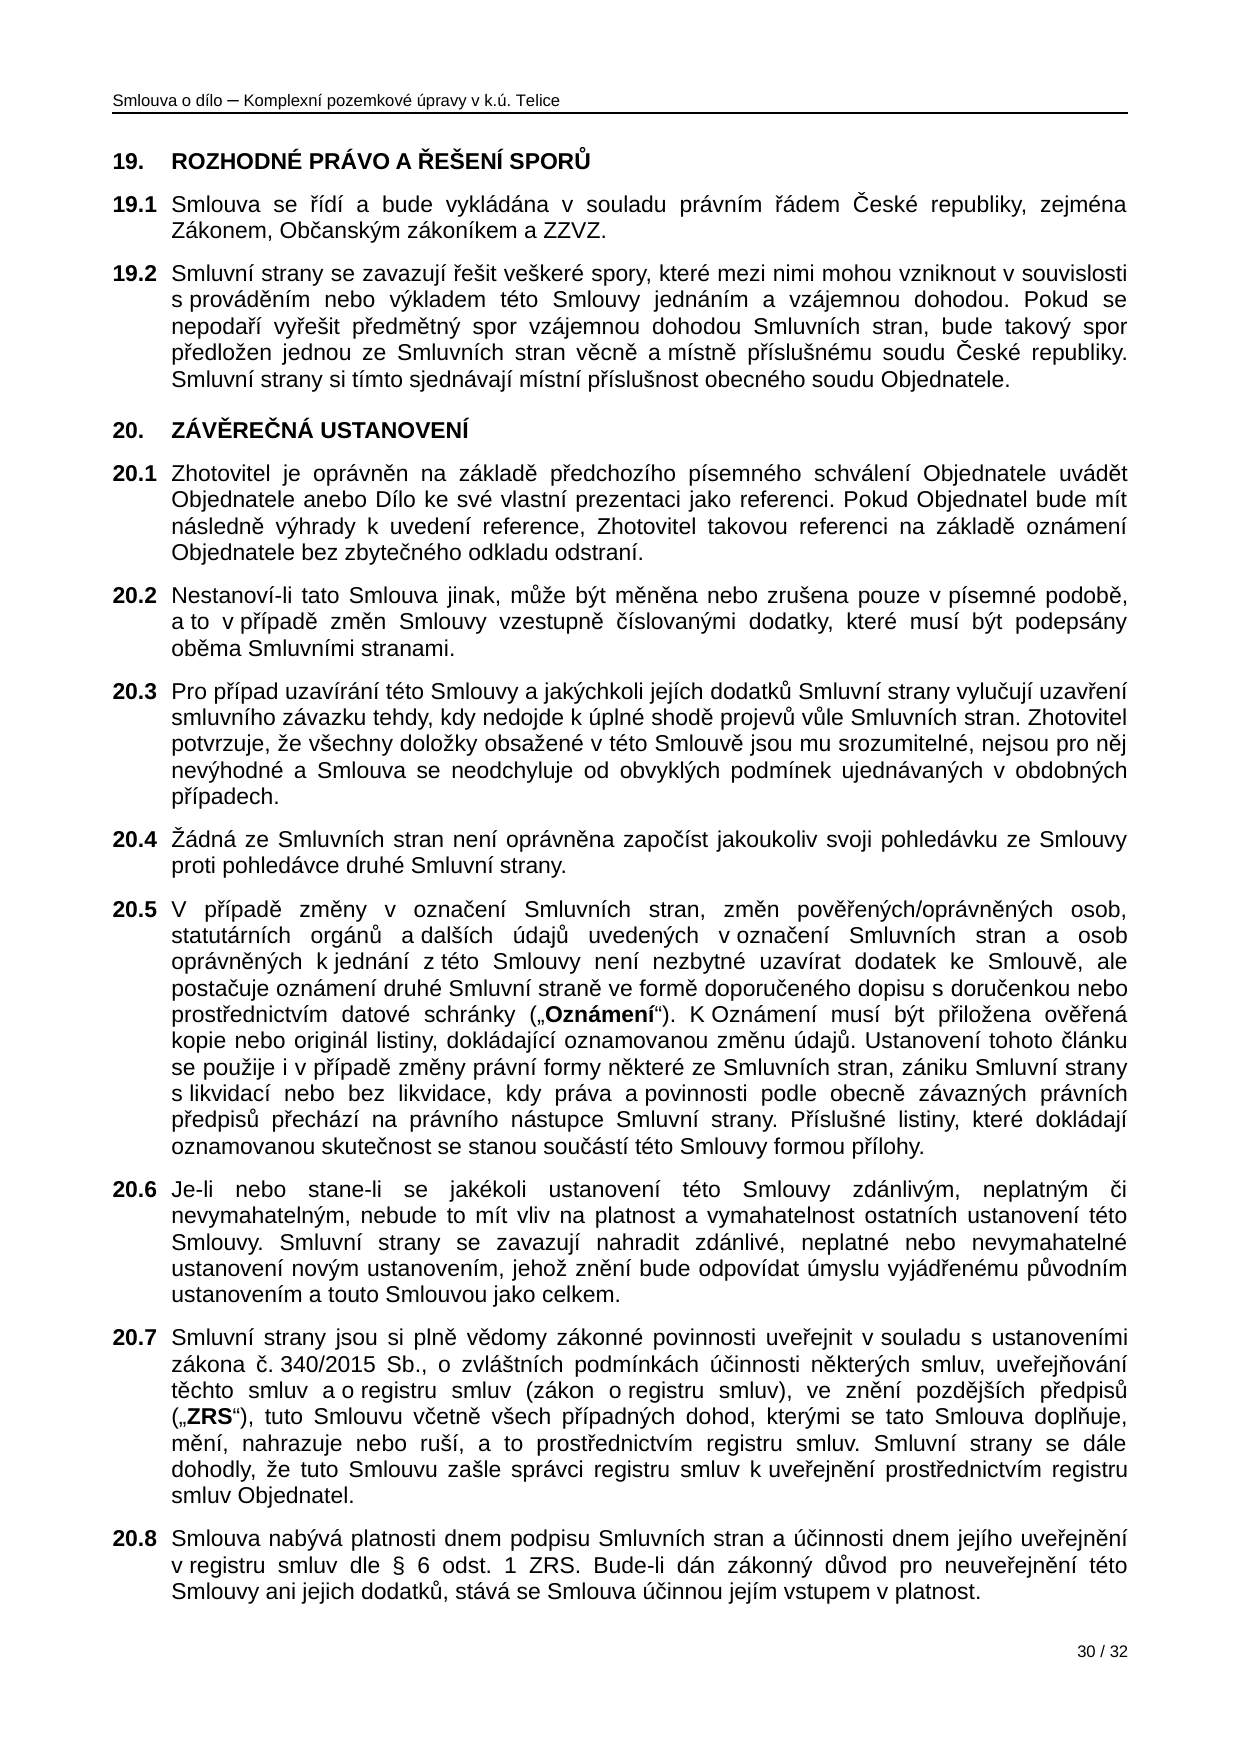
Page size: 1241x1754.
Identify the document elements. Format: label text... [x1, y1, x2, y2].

text Nestanoví-li tato Smlouva jinak, může být měněna nebo zrušena pouze v písemné podobě, a to v případě změn Smlouvy vzestupně číslovanými dodatky, které musí být podepsány oběma Smluvními stranami. [112, 582, 1128, 661]
text Žádná ze Smluvních stran není oprávněna započíst jakoukoliv svoji pohledávku ze Smlouvy proti pohledávce druhé Smluvní strany. [112, 826, 1128, 879]
text Smlouva se řídí a bude vykládána v souladu právním řádem České republiky, zejména Zákonem, Občanským zákoníkem a ZZVZ. [112, 191, 1128, 243]
text V případě změny v označení Smluvních stran, změn pověřených/oprávněných osob, statutárních orgánů a dalších údajů uvedených v označení Smluvních stran a osob oprávněných k jednání z této Smlouvy není nezbytné uzavírat dodatek ke Smlouvě, ale postačuje oznámení druhé Smluvní straně ve formě doporučeného dopisu s doručenkou nebo prostřednictvím datové schránky („Oznámení“). K Oznámení musí být přiložena ověřená kopie nebo originál listiny, dokládající oznamovanou změnu údajů. Ustanovení tohoto článku se použije i v případě změny právní formy některé ze Smluvních stran, zániku Smluvní strany s likvidací nebo bez likvidace, kdy práva a povinnosti podle obecně závazných právních předpisů přechází na právního nástupce Smluvní strany. Příslušné listiny, které dokládají oznamovanou skutečnost se stanou součástí této Smlouvy formou přílohy. [112, 896, 1128, 1159]
text Pro případ uzavírání této Smlouvy a jakýchkoli jejích dodatků Smluvní strany vylučují uzavření smluvního závazku tehdy, kdy nedojde k úplné shodě projevů vůle Smluvních stran. Zhotovitel potvrzuje, že všechny doložky obsažené v této Smlouvě jsou mu srozumitelné, nejsou pro něj nevýhodné a Smlouva se neodchyluje od obvyklých podmínek ujednávaných v obdobných případech. [112, 678, 1128, 809]
text Závěrečná ustanovení [112, 417, 1128, 443]
text Smluvní strany jsou si plně vědomy zákonné povinnosti uveřejnit v souladu s ustanoveními zákona č. 340/2015 Sb., o zvláštních podmínkách účinnosti některých smluv, uveřejňování těchto smluv a o registru smluv (zákon o registru smluv), ve znění pozdějších předpisů („ZRS“), tuto Smlouvu včetně všech případných dohod, kterými se tato Smlouva doplňuje, mění, nahrazuje nebo ruší, a to prostřednictvím registru smluv. Smluvní strany se dále dohodly, že tuto Smlouvu zašle správci registru smluv k uveřejnění prostřednictvím registru smluv Objednatel. [112, 1324, 1128, 1509]
text Smluvní strany se zavazují řešit veškeré spory, které mezi nimi mohou vzniknout v souvislosti s prováděním nebo výkladem této Smlouvy jednáním a vzájemnou dohodou. Pokud se nepodaří vyřešit předmětný spor vzájemnou dohodou Smluvních stran, bude takový spor předložen jednou ze Smluvních stran věcně a místně příslušnému soudu České republiky. Smluvní strany si tímto sjednávají místní příslušnost obecného soudu Objednatele. [112, 260, 1128, 392]
text Zhotovitel je oprávněn na základě předchozího písemného schválení Objednatele uvádět Objednatele anebo Dílo ke své vlastní prezentaci jako referenci. Pokud Objednatel bude mít následně výhrady k uvedení reference, Zhotovitel takovou referenci na základě oznámení Objednatele bez zbytečného odkladu odstraní. [112, 460, 1128, 565]
text Je-li nebo stane-li se jakékoli ustanovení této Smlouvy zdánlivým, neplatným či nevymahatelným, nebude to mít vliv na platnost a vymahatelnost ostatních ustanovení této Smlouvy. Smluvní strany se zavazují nahradit zdánlivé, neplatné nebo nevymahatelné ustanovení novým ustanovením, jehož znění bude odpovídat úmyslu vyjádřenému původním ustanovením a touto Smlouvou jako celkem. [112, 1176, 1128, 1307]
text Smlouva nabývá platnosti dnem podpisu Smluvních stran a účinnosti dnem jejího uveřejnění v registru smluv dle § 6 odst. 1 ZRS. Bude-li dán zákonný důvod pro neuveřejnění této Smlouvy ani jejich dodatků, stává se Smlouva účinnou jejím vstupem v platnost. [112, 1525, 1128, 1604]
text Rozhodné právo a řešení sporů [112, 148, 1128, 174]
